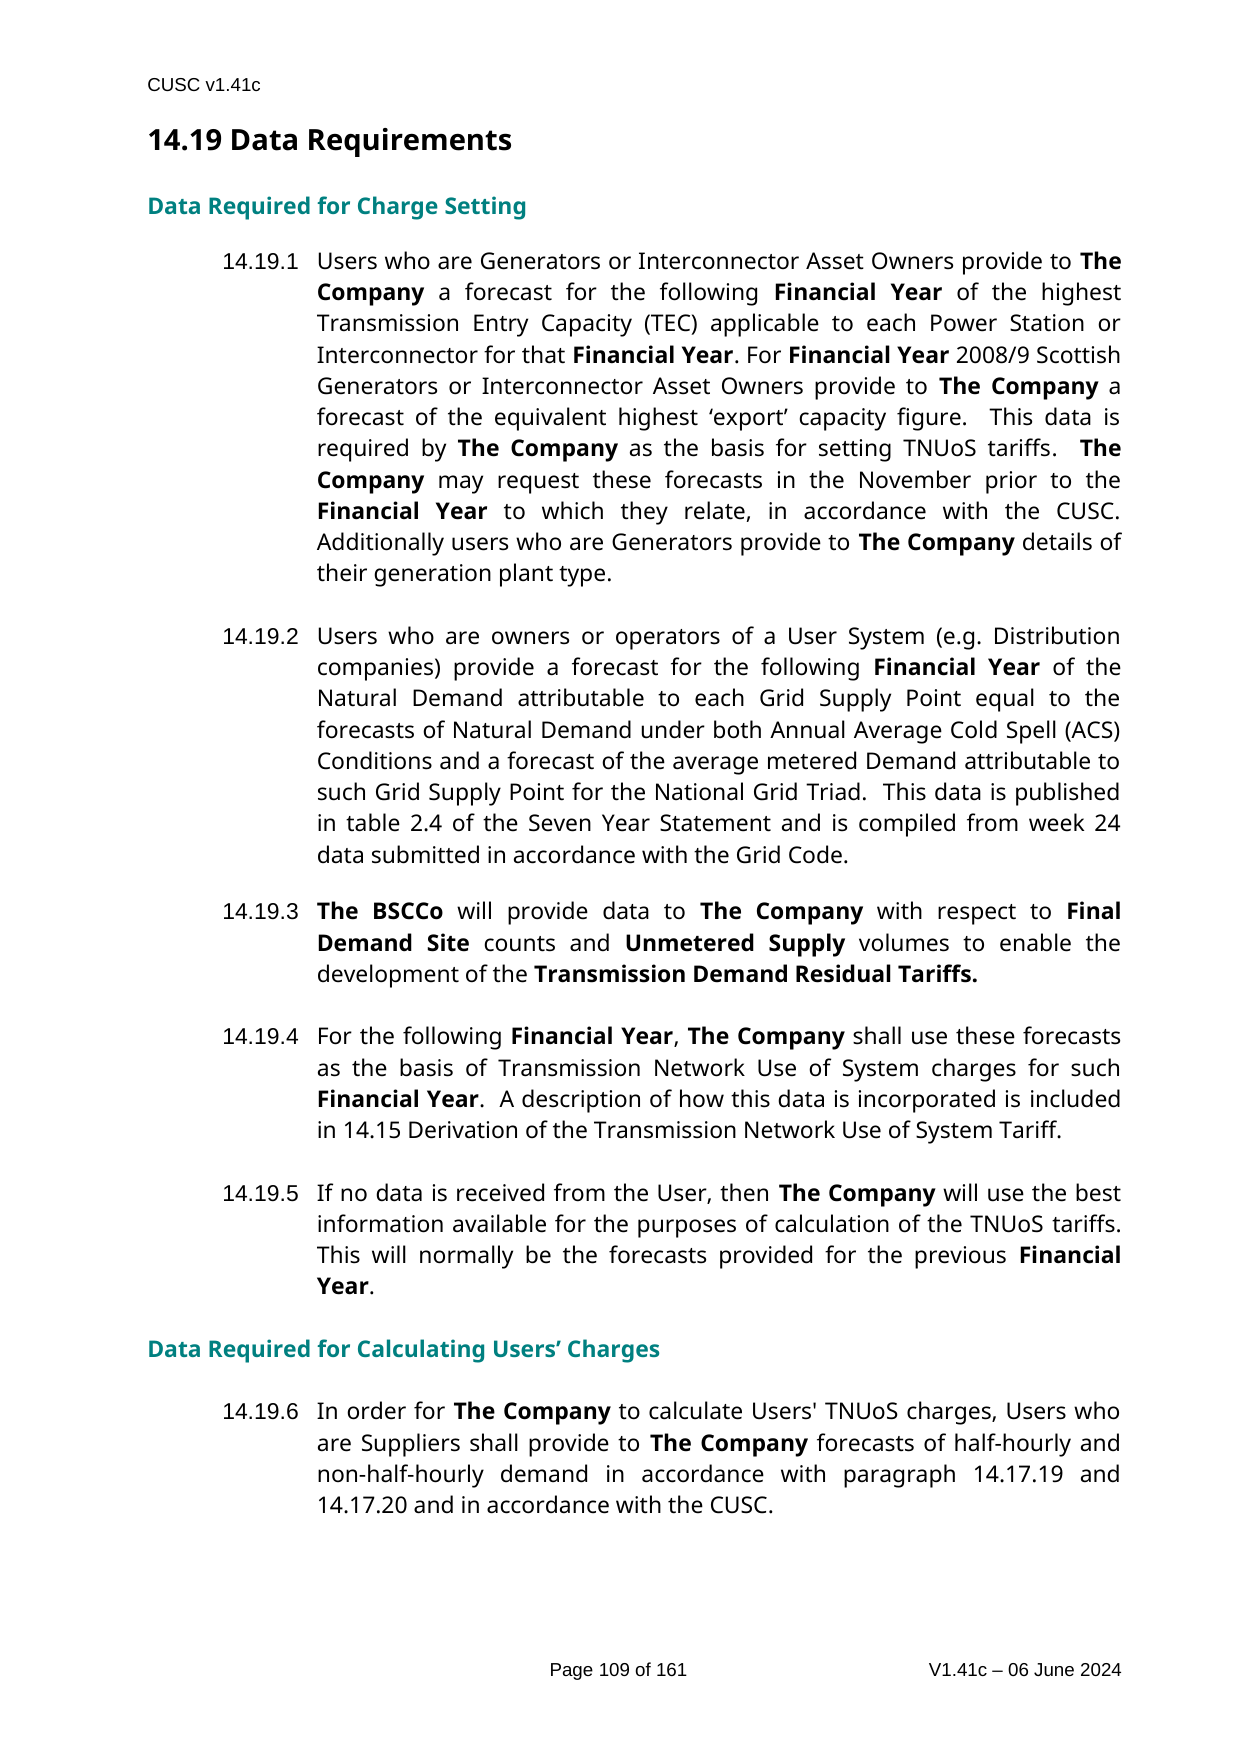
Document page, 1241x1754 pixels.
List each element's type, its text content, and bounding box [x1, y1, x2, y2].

subtitle Data Required for Calculating Users’ Charges [147, 1333, 1121, 1364]
subtitle Data Required for Charge Setting [147, 190, 1121, 221]
list For the following Financial Year, The Company shall use these forecasts as the basis of Transmission Network Use of System charges for such Financial Year. A description of how this data is incorporated is included in 14.15 Derivation of the Transmission Network Use of System Tariff. [222, 1020, 1121, 1145]
list If no data is received from the User, then The Company will use the best information available for the purposes of calculation of the TNUoS tariffs. This will normally be the forecasts provided for the previous Financial Year. [222, 1177, 1121, 1302]
list Users who are owners or operators of a User System (e.g. Distribution companies) provide a forecast for the following Financial Year of the Natural Demand attributable to each Grid Supply Point equal to the forecasts of Natural Demand under both Annual Average Cold Spell (ACS) Conditions and a forecast of the average metered Demand attributable to such Grid Supply Point for the National Grid Triad. This data is published in table 2.4 of the Seven Year Statement and is compiled from week 24 data submitted in accordance with the Grid Code. [222, 620, 1121, 870]
list Users who are Generators or Interconnector Asset Owners provide to The Company a forecast for the following Financial Year of the highest Transmission Entry Capacity (TEC) applicable to each Power Station or Interconnector for that Financial Year. For Financial Year 2008/9 Scottish Generators or Interconnector Asset Owners provide to The Company a forecast of the equivalent highest ‘export’ capacity figure. This data is required by The Company as the basis for setting TNUoS tariffs. The Company may request these forecasts in the November prior to the Financial Year to which they relate, in accordance with the CUSC. Additionally users who are Generators provide to The Company details of their generation plant type. [222, 245, 1121, 589]
list In order for The Company to calculate Users' TNUoS charges, Users who are Suppliers shall provide to The Company forecasts of half-hourly and non-half-hourly demand in accordance with paragraph 14.17.19 and 14.17.20 and in accordance with the CUSC. [222, 1395, 1121, 1520]
list The BSCCo will provide data to The Company with respect to Final Demand Site counts and Unmetered Supply volumes to enable the development of the Transmission Demand Residual Tariffs. [222, 895, 1121, 989]
subtitle 14.19 Data Requirements [147, 119, 1121, 158]
